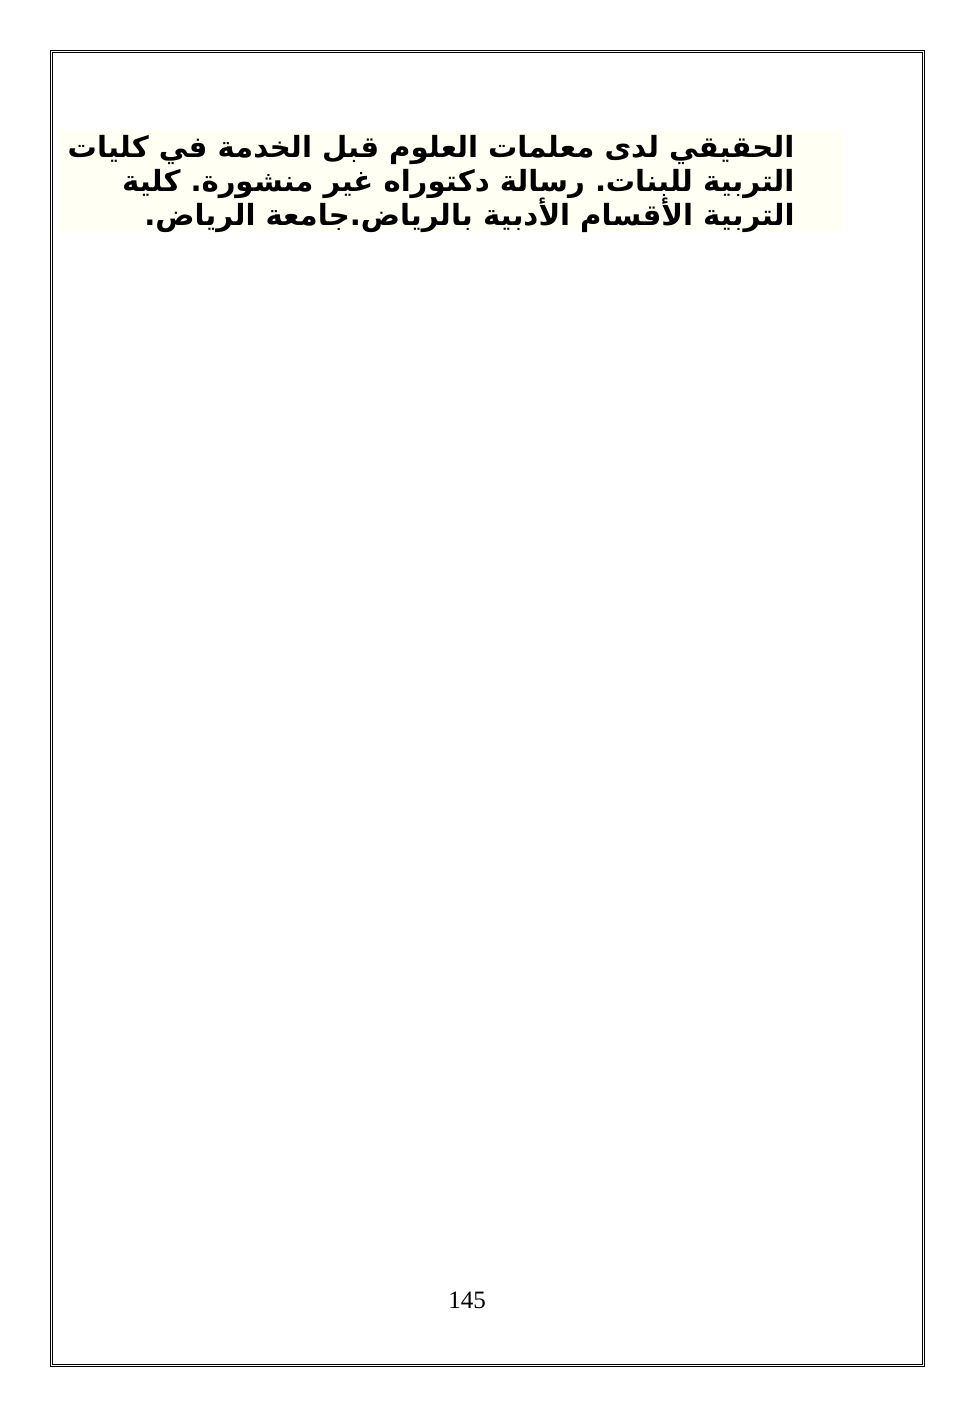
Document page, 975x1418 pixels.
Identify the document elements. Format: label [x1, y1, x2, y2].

text [59, 130, 842, 232]
